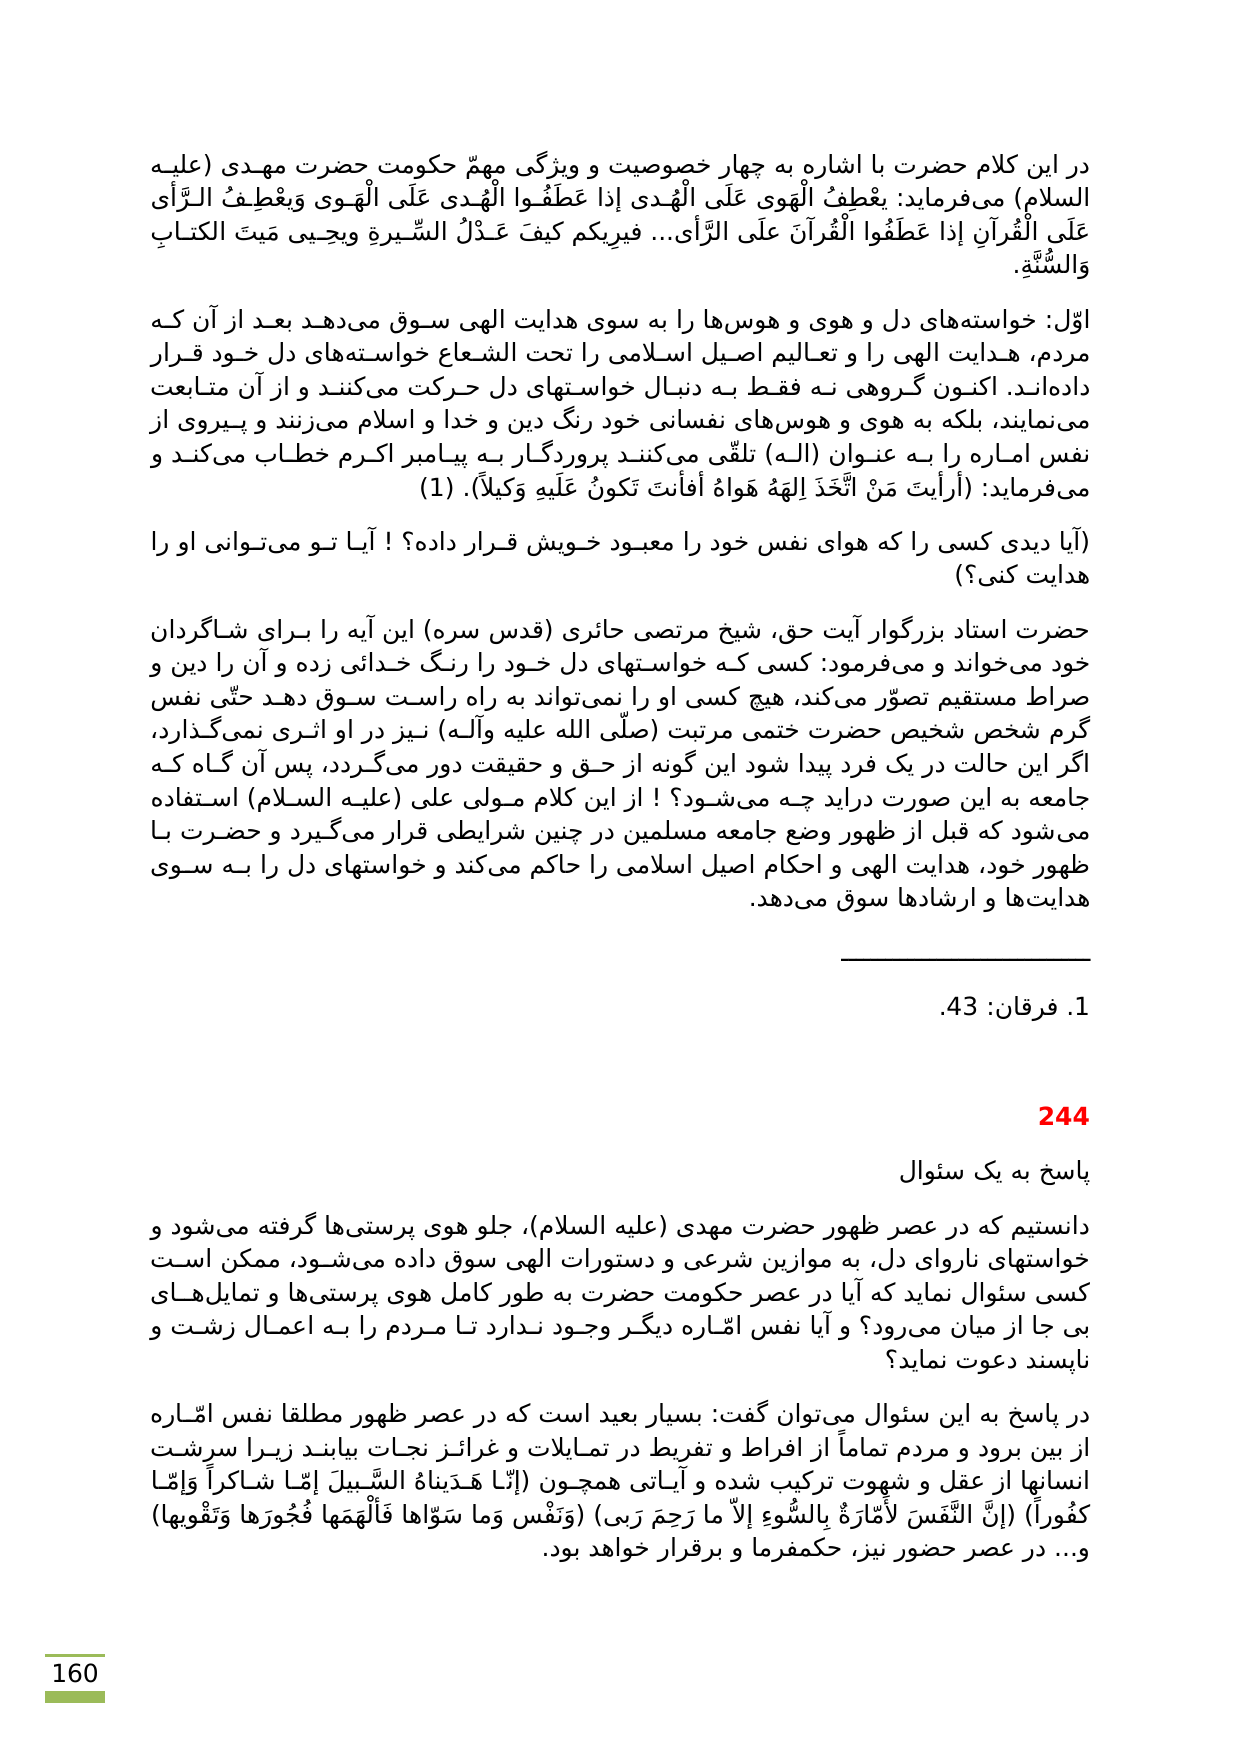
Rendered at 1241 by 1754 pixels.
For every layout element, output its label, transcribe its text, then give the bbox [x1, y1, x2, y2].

text (آیا دیدی کسی را که هوای نفس خود را معبود خویش قرار داده؟ ! آیا تو می‌توانی او را هدایت کنی؟) [150, 527, 1090, 590]
text 244 [150, 1102, 1090, 1131]
text دانستیم که در عصر ظهور حضرت مهدی (علیه السلام)، جلو هوی پرستی‌ها گرفته می‌شود و خواستهای ناروای دل، به موازین شرعی و دستورات الهی سوق داده می‌شود، ممکن است کسی سئوال نماید که آیا در عصر حکومت حضرت به طور کامل هوی پرستی‌ها و تمایل‌های بی جا از میان می‌رود؟ و آیا نفس امّاره دیگر وجود ندارد تا مردم را به اعمال زشت و ناپسند دعوت نماید؟ [150, 1211, 1090, 1374]
text اوّل: خواسته‌های دل و هوی و هوس‌ها را به سوی هدایت الهی سوق می‌دهد بعد از آن که مردم، هدایت الهی را و تعالیم اصیل اسلامی را تحت الشعاع خواسته‌های دل خود قرار داده‌اند. اکنون گروهی نه فقط به دنبال خواستهای دل حرکت می‌کنند و از آن متابعت می‌نمایند، بلکه به هوی و هوس‌های نفسانی خود رنگ دین و خدا و اسلام می‌زنند و پیروی از نفس اماره را به عنوان (اله) تلقّی می‌کنند پروردگار به پیامبر اکرم خطاب می‌کند و می‌فرماید: (أرأیتَ مَنْ اتَّخَذَ اِلهَهُ هَواهُ أفأنتَ تَکونُ عَلَیهِ وَکیلاً). (1) [150, 305, 1090, 502]
text در این کلام حضرت با اشاره به چهار خصوصیت و ویژگی مهمّ حکومت حضرت مهدی (علیه السلام) می‌فرماید: یعْطِفُ الْهَوی عَلَی الْهُدی إذا عَطَفُوا الْهُدی عَلَی الْهَوی وَیعْطِفُ الرَّأی عَلَی الْقُرآنِ إذا عَطَفُوا الْقُرآنَ علَی الرَّأی... فیرِیکم کیفَ عَدْلُ السِّیرةِ ویحِیی مَیتَ الکتابِ وَالسُّنَّةِ. [150, 150, 1090, 280]
text 1. فرقان: 43. [150, 992, 1090, 1021]
text ــــــــــــــــــــــــــــــــــ [150, 938, 1090, 967]
text پاسخ به یک سئوال [150, 1157, 1090, 1186]
text در پاسخ به این سئوال می‌توان گفت: بسیار بعید است که در عصر ظهور مطلقا نفس امّاره از بین برود و مردم تماماً از افراط و تفریط در تمایلات و غرائز نجات بیابند زیرا سرشت انسانها از عقل و شهوت ترکیب شده و آیاتی همچون (إنّا هَدَیناهُ السَّبیلَ إمّا شاکراً وَإمّا کفُوراً) (إنَّ النَّفَسَ لأَمّارَةٌ بِالسُّوءِ إلاّ ما رَحِمَ رَبی) (وَنَفْس وَما سَوّاها فَألْهَمَها فُجُورَها وَتَقْویها) و... در عصر حضور نیز، حکمفرما و برقرار خواهد بود. [150, 1399, 1090, 1563]
text حضرت استاد بزرگوار آیت حق، شیخ مرتصی حائری (قدس سره) این آیه را برای شاگردان خود می‌خواند و می‌فرمود: کسی که خواستهای دل خود را رنگ خدائی زده و آن را دین و صراط مستقیم تصوّر می‌کند، هیچ کسی او را نمی‌تواند به راه راست سوق دهد حتّی نفس گرم شخص شخیص حضرت ختمی مرتبت (صلّی الله علیه وآله) نیز در او اثری نمی‌گذارد، اگر این حالت در یک فرد پیدا شود این گونه از حق و حقیقت دور می‌گردد، پس آن گاه که جامعه به این صورت در‌اید چه می‌شود؟ ! از این کلام مولی علی (علیه السلام) استفاده می‌شود که قبل از ظهور وضع جامعه مسلمین در چنین شرایطی قرار می‌گیرد و حضرت با ظهور خود، هدایت الهی و احکام اصیل اسلامی را حاکم می‌کند و خواستهای دل را به سوی هدایت‌ها و ارشادها سوق می‌دهد. [150, 615, 1090, 912]
